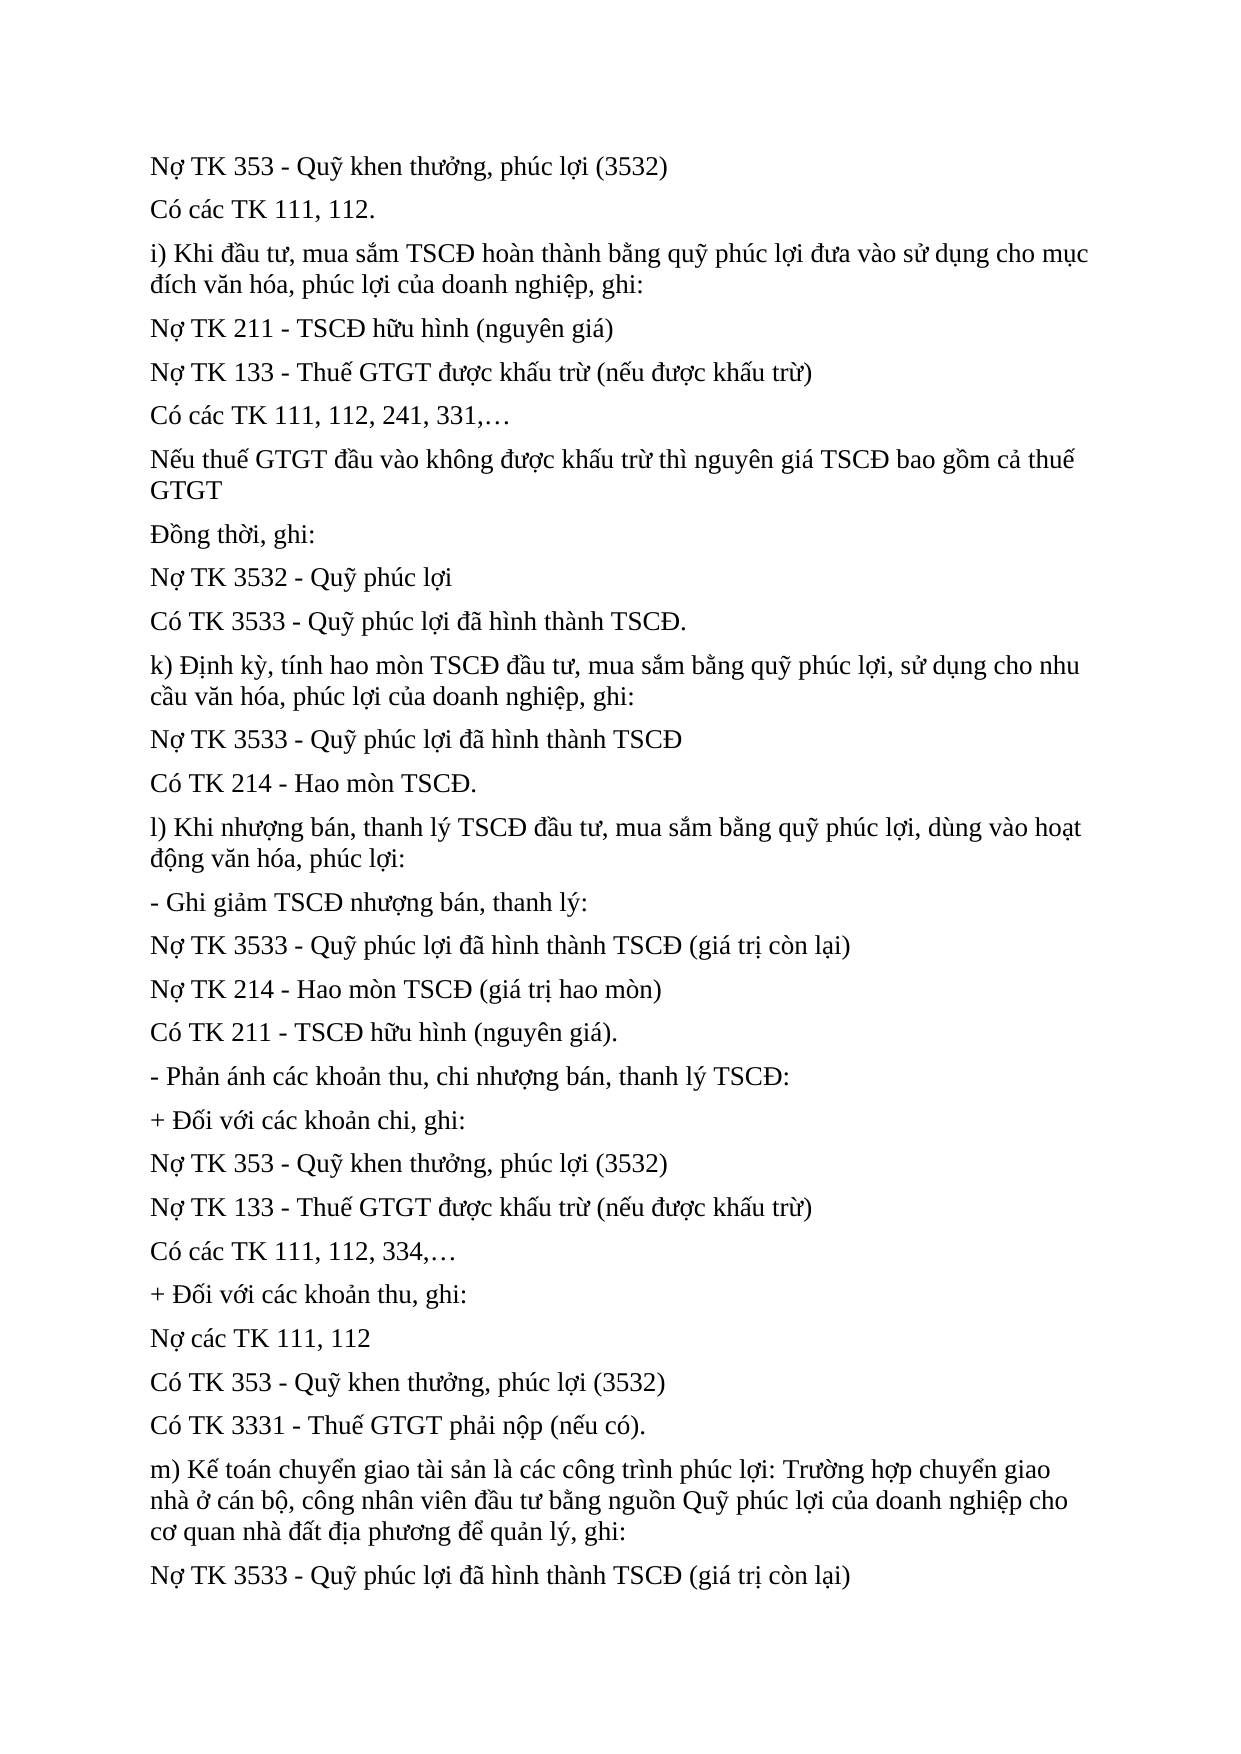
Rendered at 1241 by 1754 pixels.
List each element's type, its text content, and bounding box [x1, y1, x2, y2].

text Nợ TK 211 - TSCĐ hữu hình (nguyên giá) [150, 312, 1090, 343]
text Có TK 211 - TSCĐ hữu hình (nguyên giá). [150, 1017, 1090, 1048]
text Nợ TK 353 - Quỹ khen thưởng, phúc lợi (3532) [150, 1147, 1090, 1179]
text - Ghi giảm TSCĐ nhượng bán, thanh lý: [150, 886, 1090, 917]
text m) Kế toán chuyển giao tài sản là các công trình phúc lợi: Trường hợp chuyển giao nhà ở cán bộ, công nhân viên đầu tư bằng nguồn Quỹ phúc lợi của doanh nghiệp cho cơ quan nhà đất địa phương để quản lý, ghi: [150, 1453, 1090, 1546]
text Có TK 3331 - Thuế GTGT phải nộp (nếu có). [150, 1409, 1090, 1441]
text Đồng thời, ghi: [150, 518, 1090, 549]
text + Đối với các khoản thu, ghi: [150, 1278, 1090, 1309]
text Nợ TK 3533 - Quỹ phúc lợi đã hình thành TSCĐ [150, 723, 1090, 755]
text Nợ TK 3532 - Quỹ phúc lợi [150, 561, 1090, 593]
text k) Định kỳ, tính hao mòn TSCĐ đầu tư, mua sắm bằng quỹ phúc lợi, sử dụng cho nhu cầu văn hóa, phúc lợi của doanh nghiệp, ghi: [150, 649, 1090, 711]
text Nợ các TK 111, 112 [150, 1322, 1090, 1353]
text Nợ TK 214 - Hao mòn TSCĐ (giá trị hao mòn) [150, 973, 1090, 1004]
text Nợ TK 353 - Quỹ khen thưởng, phúc lợi (3532) [150, 150, 1090, 181]
text Có TK 353 - Quỹ khen thưởng, phúc lợi (3532) [150, 1366, 1090, 1397]
text Nợ TK 3533 - Quỹ phúc lợi đã hình thành TSCĐ (giá trị còn lại) [150, 929, 1090, 960]
text Có TK 3533 - Quỹ phúc lợi đã hình thành TSCĐ. [150, 605, 1090, 636]
text + Đối với các khoản chi, ghi: [150, 1104, 1090, 1135]
text i) Khi đầu tư, mua sắm TSCĐ hoàn thành bằng quỹ phúc lợi đưa vào sử dụng cho mục đích văn hóa, phúc lợi của doanh nghiệp, ghi: [150, 237, 1090, 299]
text - Phản ánh các khoản thu, chi nhượng bán, thanh lý TSCĐ: [150, 1060, 1090, 1091]
text Có TK 214 - Hao mòn TSCĐ. [150, 767, 1090, 798]
text Có các TK 111, 112. [150, 194, 1090, 225]
text Có các TK 111, 112, 334,… [150, 1235, 1090, 1266]
text Nợ TK 133 - Thuế GTGT được khấu trừ (nếu được khấu trừ) [150, 1191, 1090, 1222]
text l) Khi nhượng bán, thanh lý TSCĐ đầu tư, mua sắm bằng quỹ phúc lợi, dùng vào hoạt động văn hóa, phúc lợi: [150, 811, 1090, 873]
text Có các TK 111, 112, 241, 331,… [150, 399, 1090, 431]
text Nếu thuế GTGT đầu vào không được khấu trừ thì nguyên giá TSCĐ bao gồm cả thuế GTGT [150, 443, 1090, 505]
text Nợ TK 133 - Thuế GTGT được khấu trừ (nếu được khấu trừ) [150, 356, 1090, 387]
text Nợ TK 3533 - Quỹ phúc lợi đã hình thành TSCĐ (giá trị còn lại) [150, 1559, 1090, 1590]
